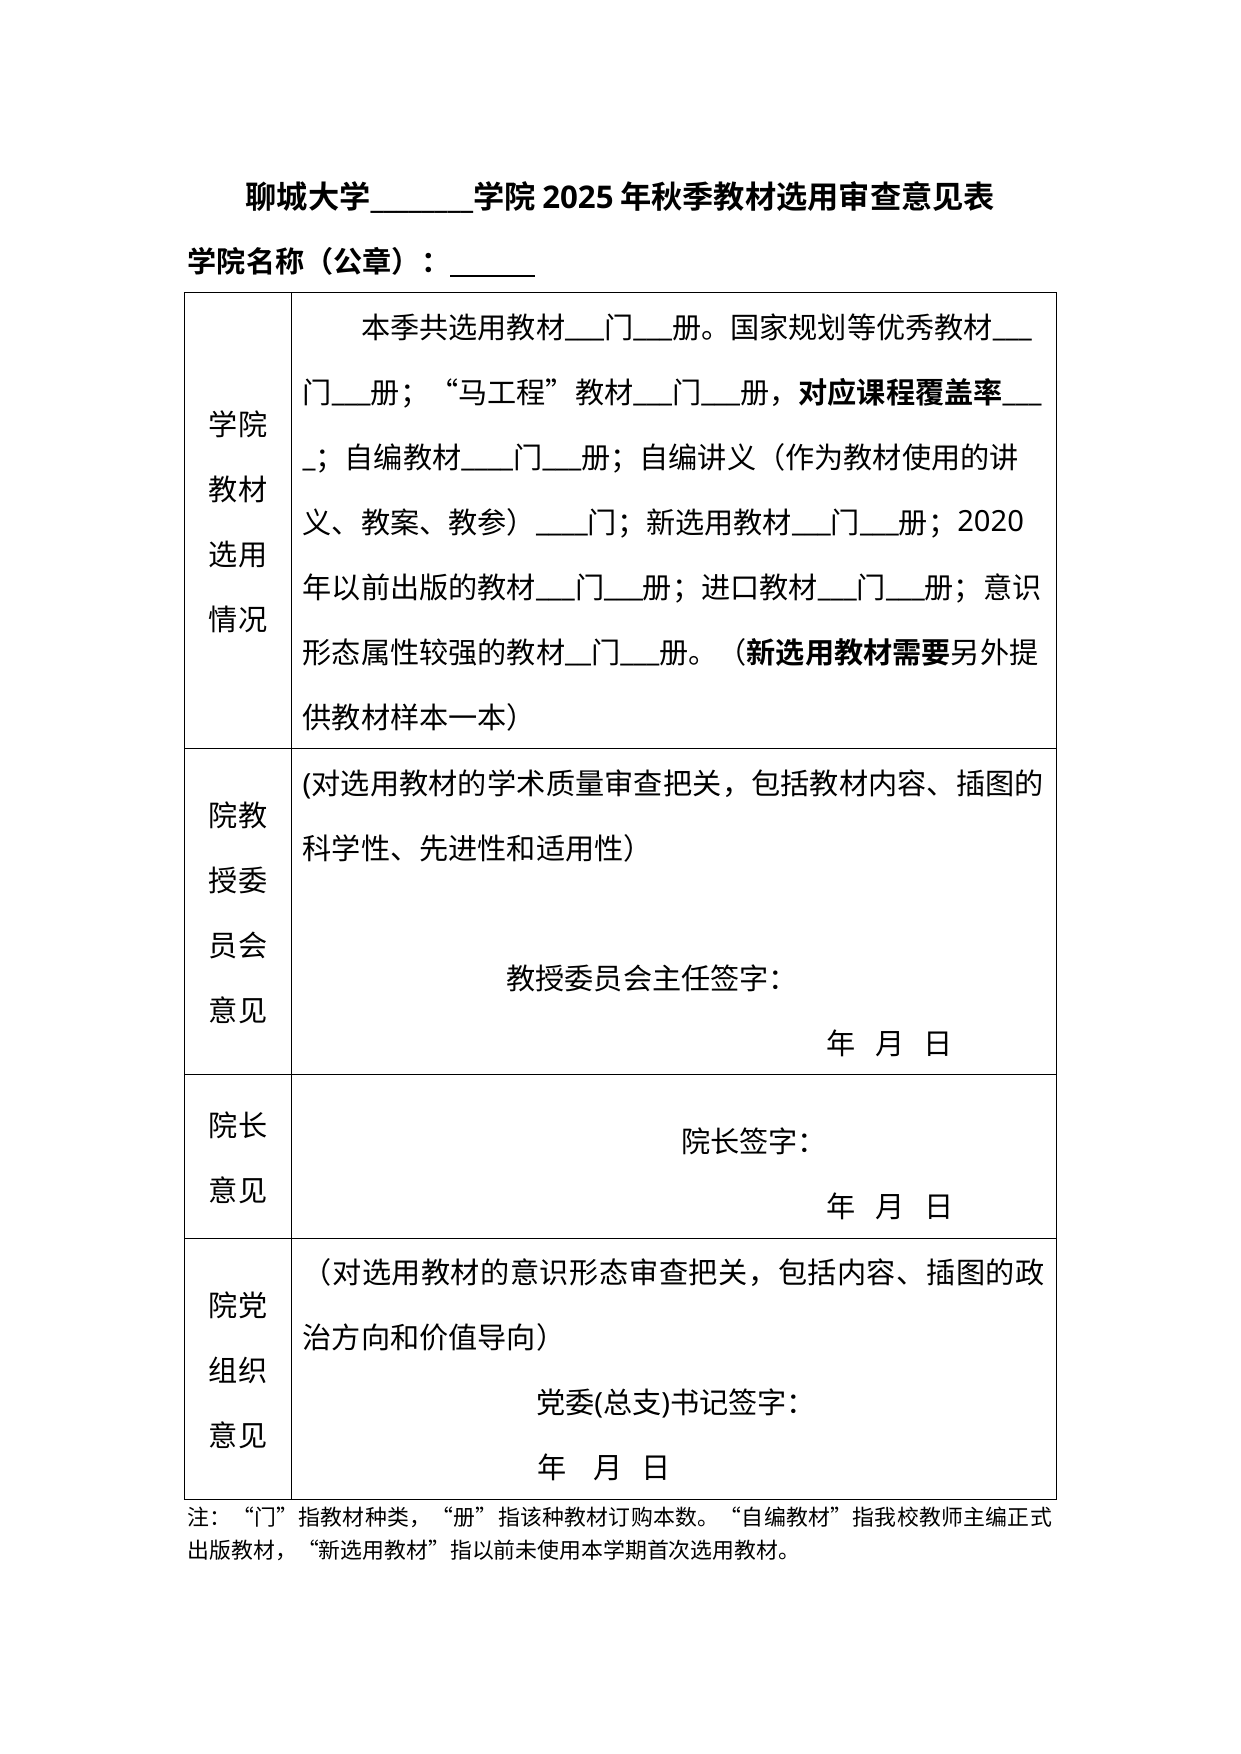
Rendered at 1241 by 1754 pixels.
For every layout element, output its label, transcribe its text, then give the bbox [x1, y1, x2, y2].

text 注：“门”指教材种类，“册”指该种教材订购本数。“自编教材”指我校教师主编正式出版教材，“新选用教材”指以前未使用本学期首次选用教材。 [187, 1500, 1053, 1565]
table_cell (对选用教材的学术质量审查把关，包括教材内容、插图的科学性、先进性和适用性） 教授委员会主任签字： 年 月 日 [292, 749, 1056, 1074]
table_cell 院教授委员会意见 [185, 749, 291, 1074]
table_header 学院教材选用情况 [185, 293, 291, 748]
table_header 本季共选用教材___门___册。国家规划等优秀教材___门___册；“马工程”教材___门___册，对应课程覆盖率____；自编教材____门___册；自编讲义（作为教材使用的讲义、教案、教参）____门；新选用教材___门___册；2020年以前出版的教材___门___册；进口教材___门___册；意识形态属性较强的教材__门___册。（新选用教材需要另外提供教材样本一本） [292, 293, 1056, 748]
text 学院名称（公章）： [187, 227, 1053, 292]
table_cell 院长签字： 年 月 日 [292, 1075, 1056, 1238]
text 聊城大学________学院2025年秋季教材选用审查意见表 [187, 162, 1053, 227]
table_cell 院长意见 [185, 1075, 291, 1238]
table_cell （对选用教材的意识形态审查把关，包括内容、插图的政治方向和价值导向） 党委(总支)书记签字： 年 月 日 [292, 1239, 1056, 1499]
table_cell 院党组织意见 [185, 1239, 291, 1499]
